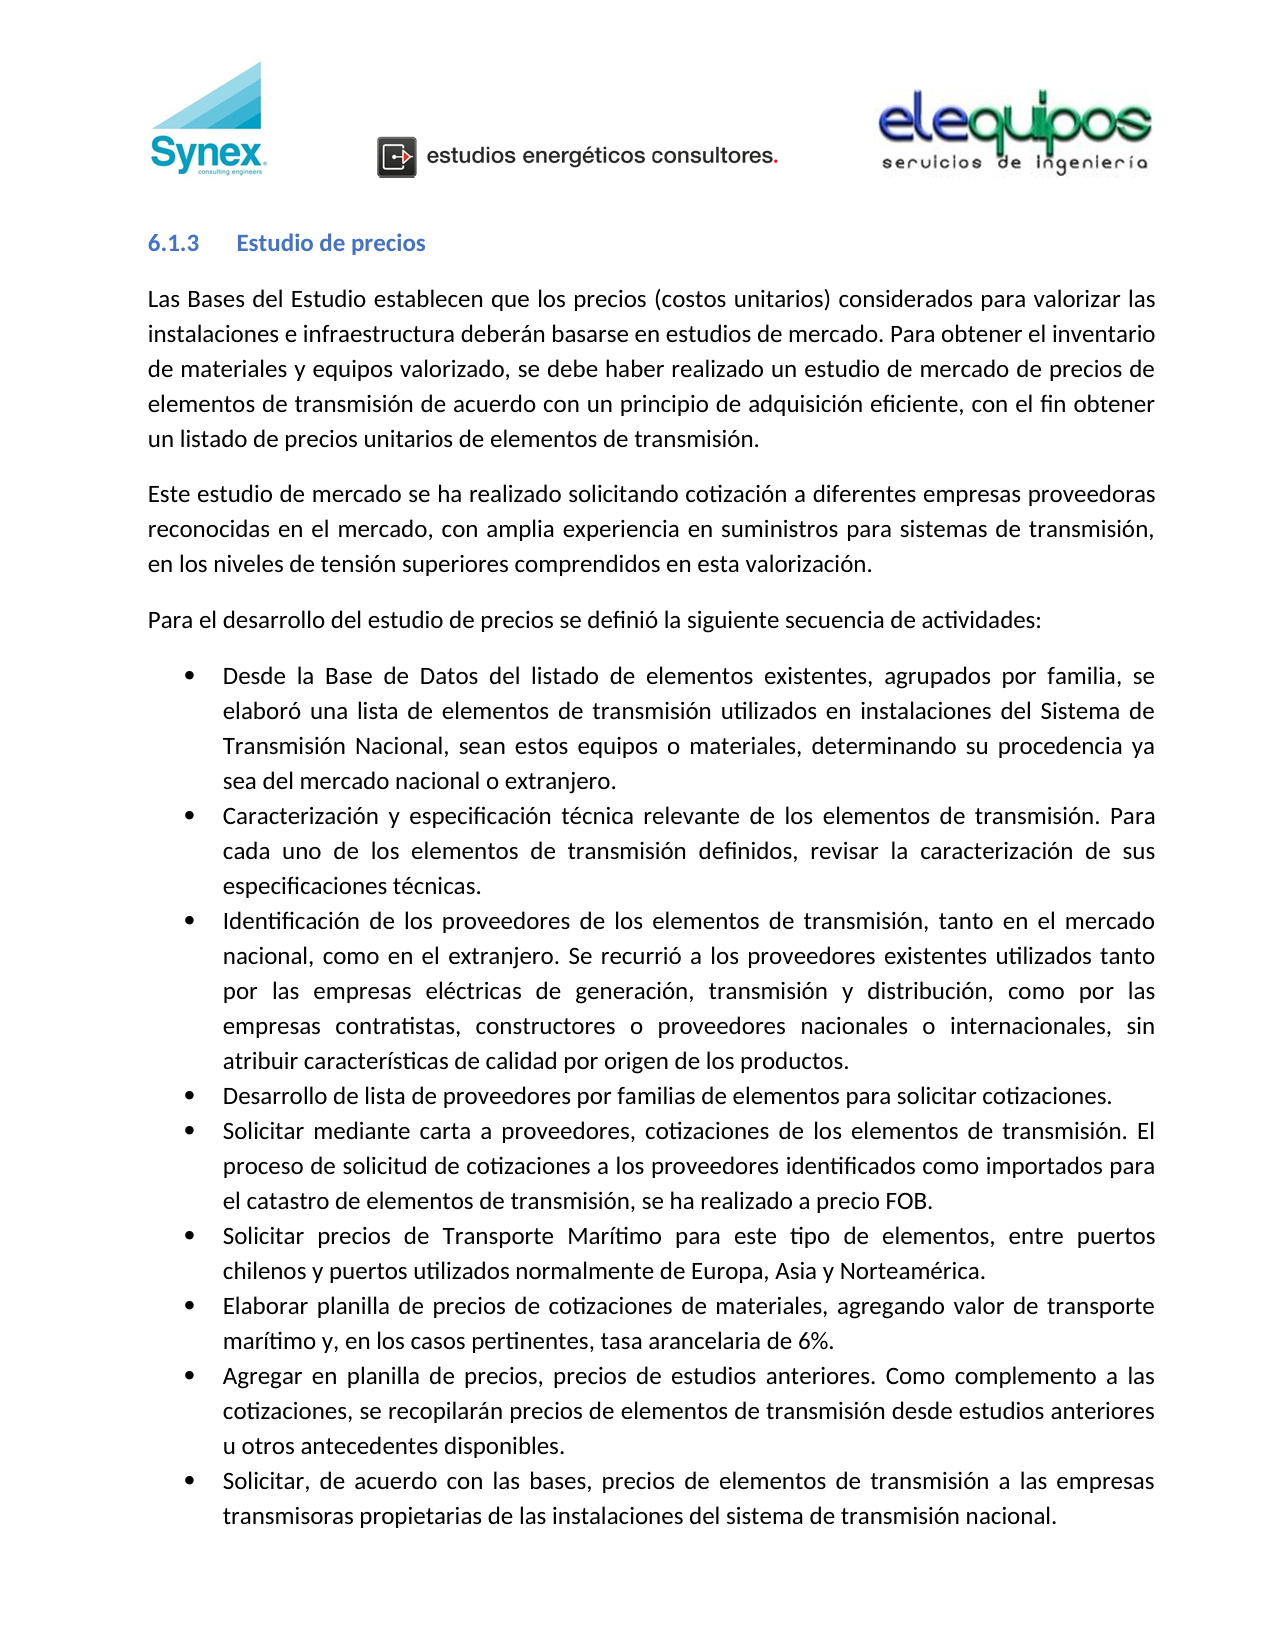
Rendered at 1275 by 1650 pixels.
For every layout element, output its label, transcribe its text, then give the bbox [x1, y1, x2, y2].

list Agregar en planilla de precios, precios de estudios anteriores. Como complemento a las cotizaciones, se recopilarán precios de elementos de transmisión desde estudios anteriores u otros antecedentes disponibles. [185, 1360, 1157, 1461]
list Desarrollo de lista de proveedores por familias de elementos para solicitar cotizaciones. [185, 1080, 1157, 1111]
list Solicitar precios de Transporte Marítimo para este tipo de elementos, entre puertos chilenos y puertos utilizados normalmente de Europa, Asia y Norteamérica. [185, 1220, 1157, 1286]
list Caracterización y especificación técnica relevante de los elementos de transmisión. Para cada uno de los elementos de transmisión definidos, revisar la caracterización de sus especificaciones técnicas. [185, 800, 1157, 901]
list Solicitar mediante carta a proveedores, cotizaciones de los elementos de transmisión. El proceso de solicitud de cotizaciones a los proveedores identificados como importados para el catastro de elementos de transmisión, se ha realizado a precio FOB. [185, 1115, 1157, 1216]
list Elaborar planilla de precios de cotizaciones de materiales, agregando valor de transporte marítimo y, en los casos pertinentes, tasa arancelaria de 6%. [185, 1290, 1157, 1356]
list Solicitar, de acuerdo con las bases, precios de elementos de transmisión a las empresas transmisoras propietarias de las instalaciones del sistema de transmisión nacional. [185, 1465, 1157, 1531]
list Desde la Base de Datos del listado de elementos existentes, agrupados por familia, se elaboró una lista de elementos de transmisión utilizados en instalaciones del Sistema de Transmisión Nacional, sean estos equipos o materiales, determinando su procedencia ya sea del mercado nacional o extranjero. [185, 660, 1157, 796]
picture [150, 59, 1155, 178]
list Identificación de los proveedores de los elementos de transmisión, tanto en el mercado nacional, como en el extranjero. Se recurrió a los proveedores existentes utilizados tanto por las empresas eléctricas de generación, transmisión y distribución, como por las empresas contratistas, constructores o proveedores nacionales o internacionales, sin atribuir características de calidad por origen de los productos. [185, 905, 1157, 1076]
text Este estudio de mercado se ha realizado solicitando cotización a diferentes empresas proveedoras reconocidas en el mercado, con amplia experiencia en suministros para sistemas de transmisión, en los niveles de tensión superiores comprendidos en esta valorización. [148, 479, 1157, 579]
text Para el desarrollo del estudio de precios se definió la siguiente secuencia de actividades: [148, 604, 1157, 635]
text Las Bases del Estudio establecen que los precios (costos unitarios) considerados para valorizar las instalaciones e infraestructura deberán basarse en estudios de mercado. Para obtener el inventario de materiales y equipos valorizado, se debe haber realizado un estudio de mercado de precios de elementos de transmisión de acuerdo con un principio de adquisición eficiente, con el fin obtener un listado de precios unitarios de elementos de transmisión. [148, 283, 1157, 453]
subtitle Estudio de precios [148, 227, 1157, 257]
